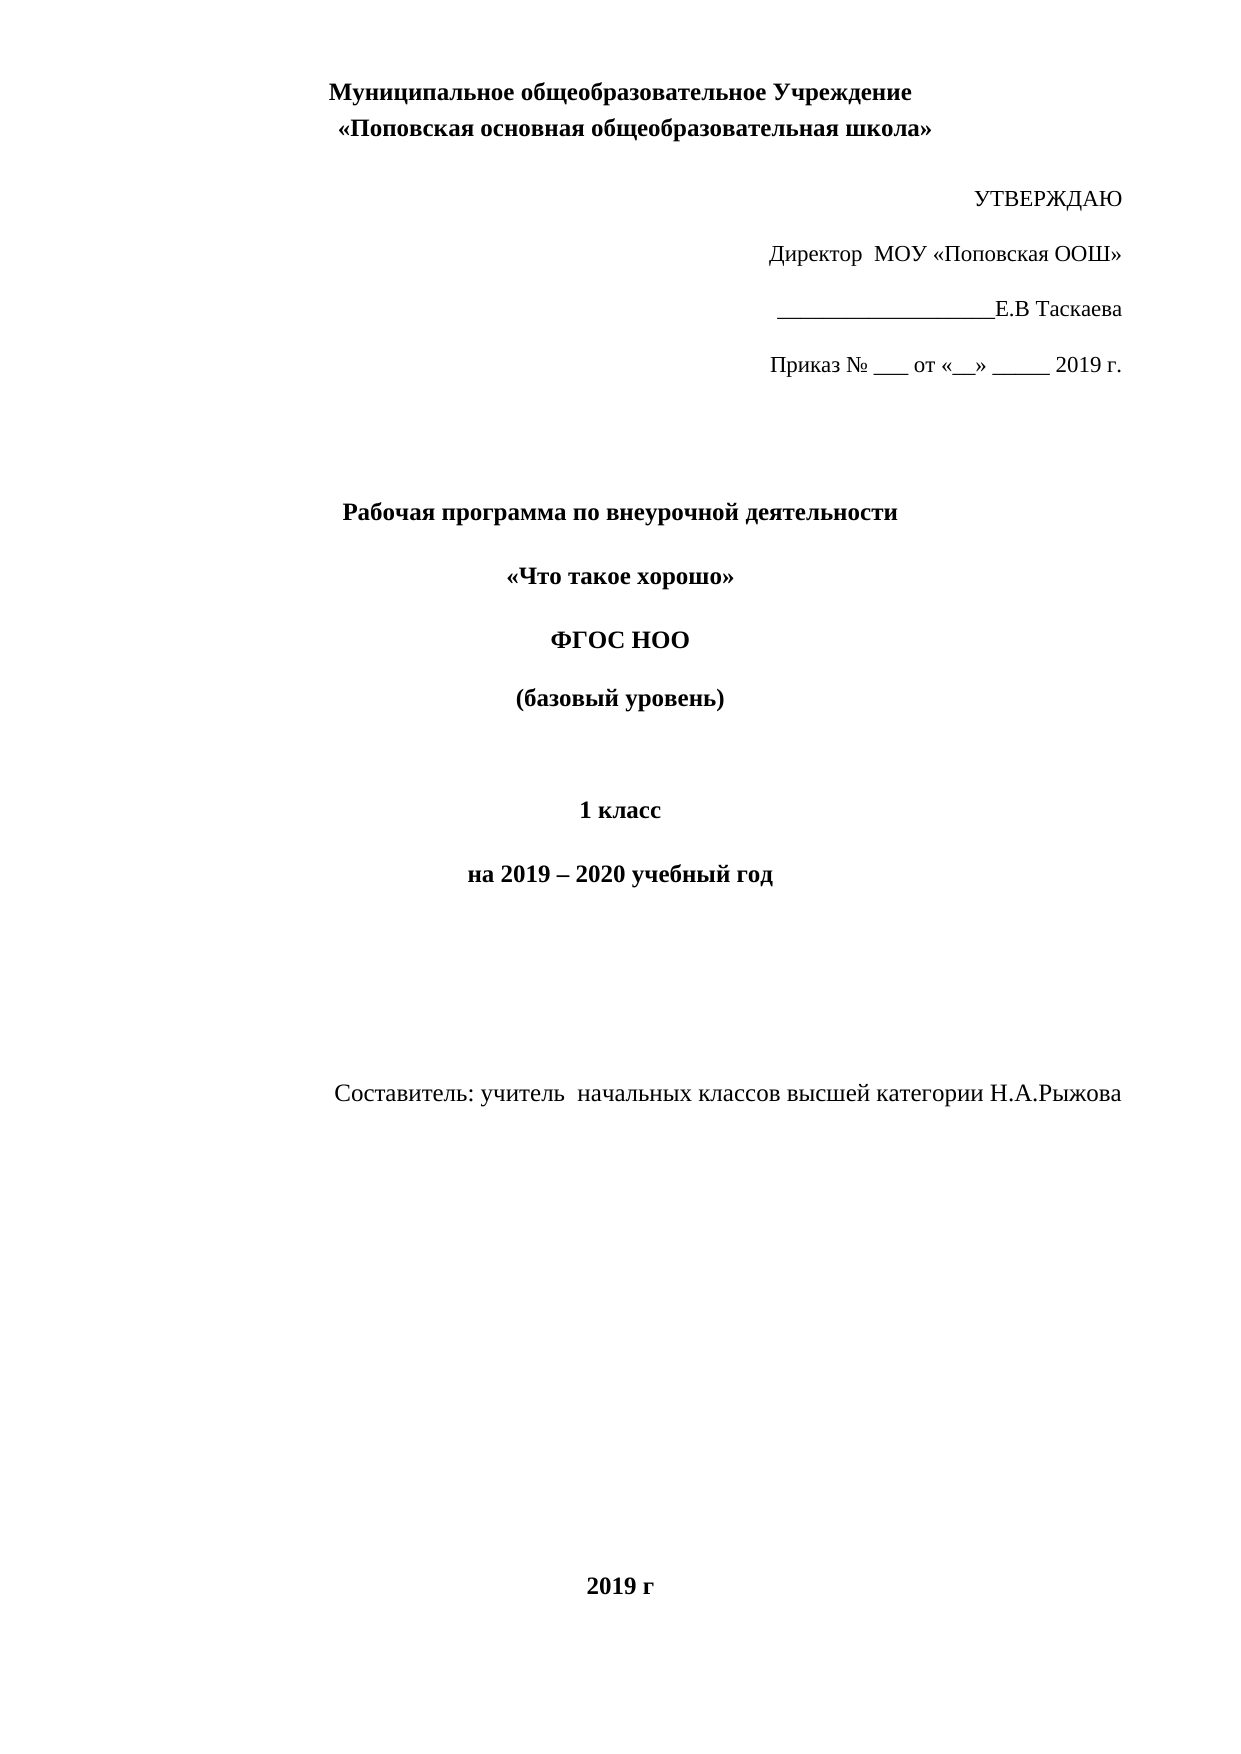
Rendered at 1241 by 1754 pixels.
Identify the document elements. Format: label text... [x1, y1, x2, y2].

text Директор МОУ «Поповская ООШ» [118, 240, 1122, 267]
text ___________________Е.В Таскаева [118, 295, 1122, 322]
text Муниципальное общеобразовательное Учреждение [118, 77, 1122, 106]
text Составитель: учитель начальных классов высшей категории Н.А.Рыжова [148, 1078, 1122, 1106]
text (базовый уровень) [118, 683, 1122, 712]
text на 2019 – 2020 учебный год [118, 859, 1122, 887]
text 2019 г [118, 1571, 1122, 1599]
text Рабочая программа по внеурочной деятельности [118, 497, 1122, 526]
text Приказ № ___ от «__» _____ 2019 г. [118, 351, 1122, 377]
text «Что такое хорошо» [118, 561, 1122, 589]
text УТВЕРЖДАЮ [118, 185, 1122, 211]
text ФГОС НОО [118, 625, 1122, 653]
text 1 класс [118, 795, 1122, 823]
text «Поповская основная общеобразовательная школа» [148, 113, 1122, 142]
